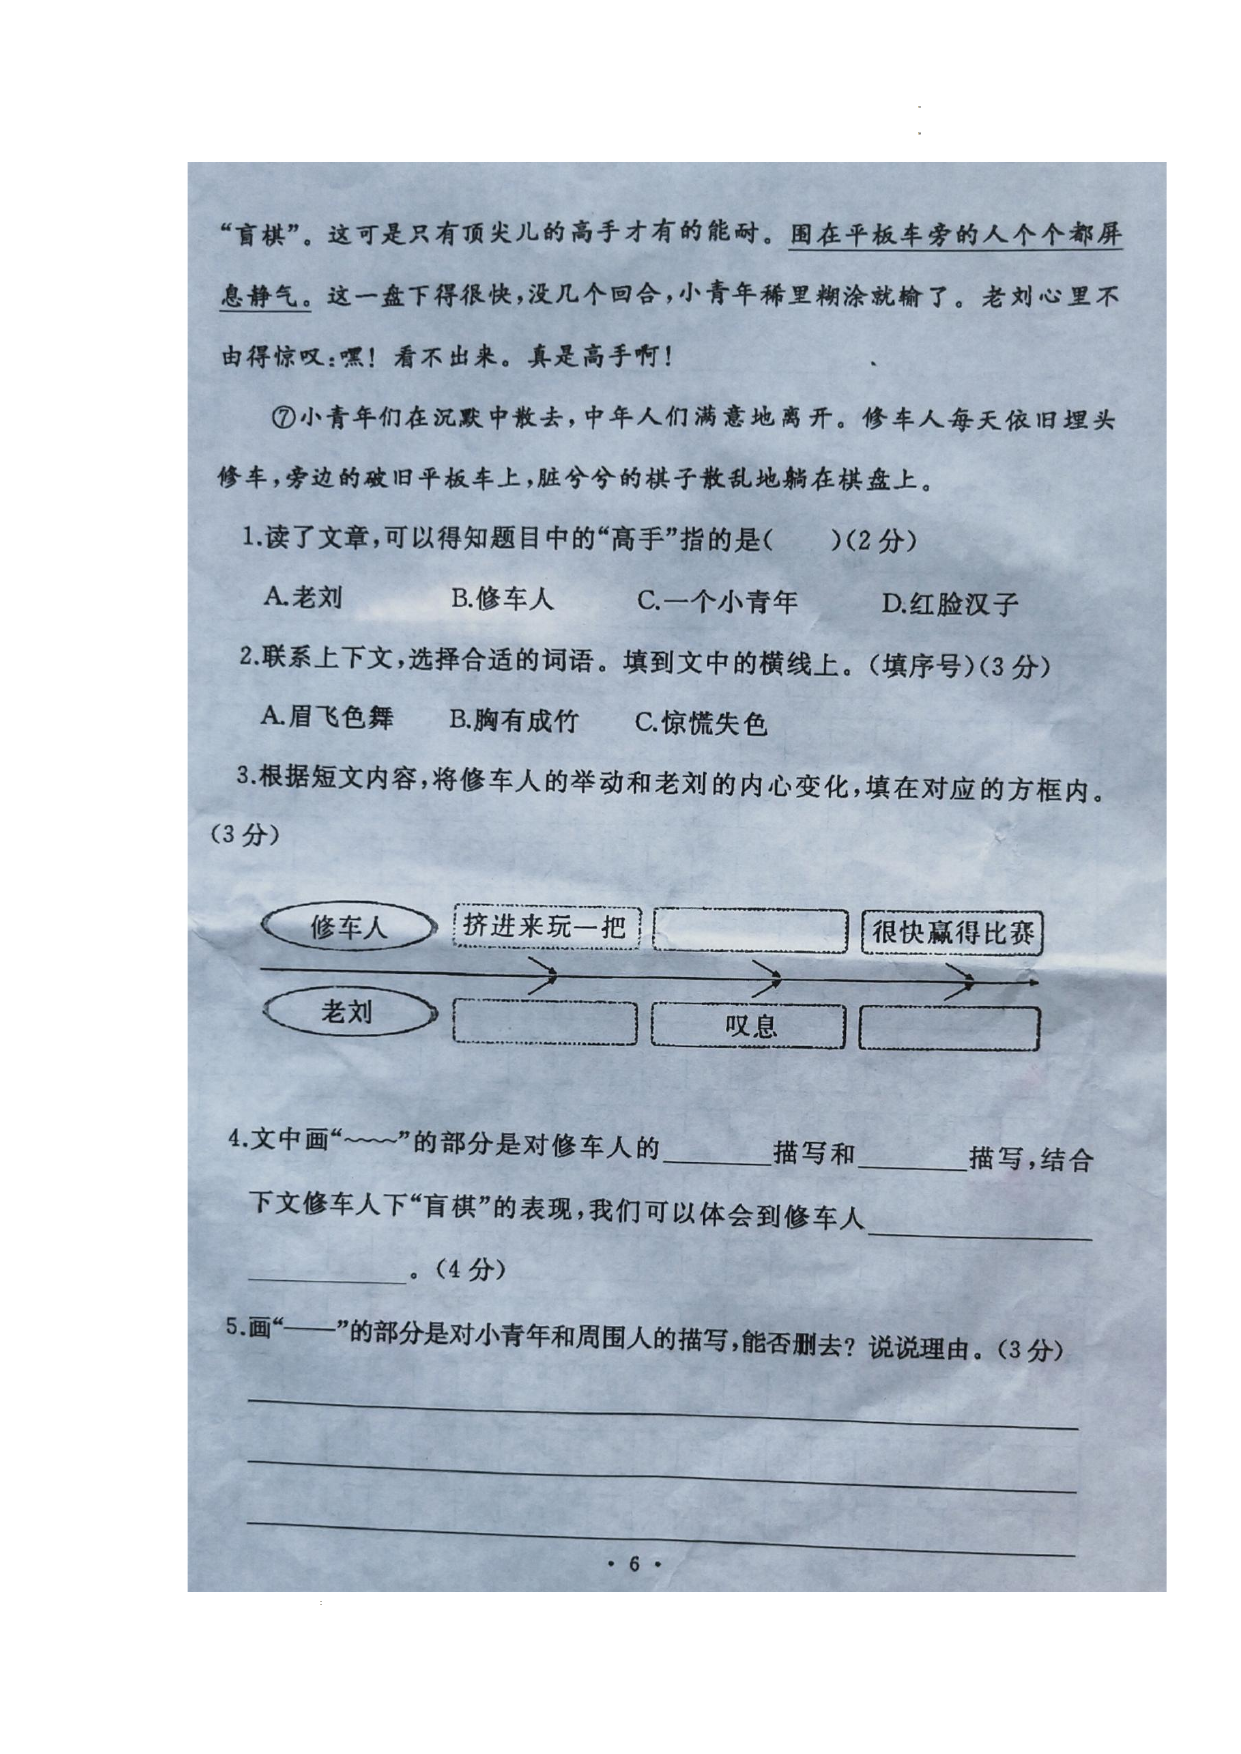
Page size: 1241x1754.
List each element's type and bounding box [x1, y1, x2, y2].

picture [187, 162, 1167, 1592]
